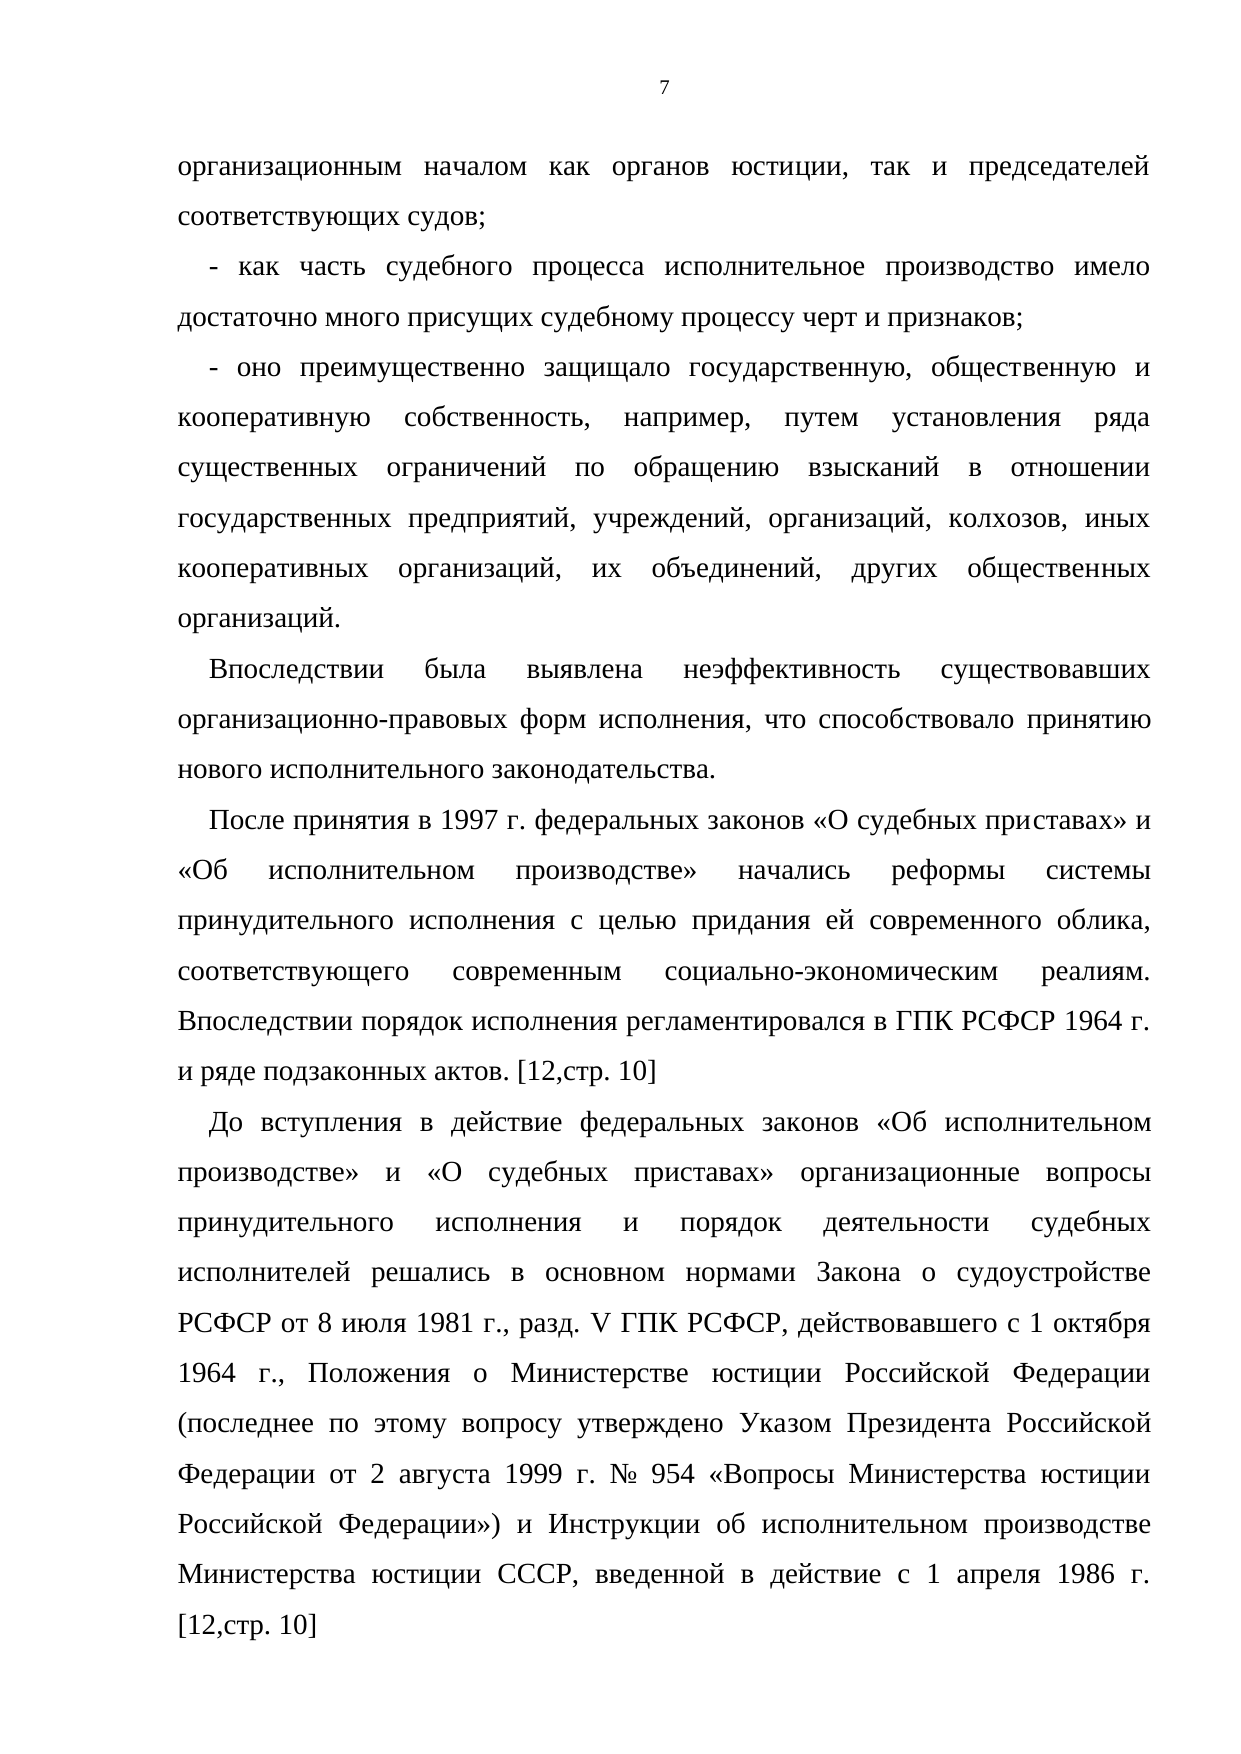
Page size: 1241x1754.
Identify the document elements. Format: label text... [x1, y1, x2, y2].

text После принятия в 1997 г. федеральных законов «О судебных приставах» и «Об исполнительном производстве» начались реформы системы принудительного исполнения с целью придания ей современного облика, соответствующего современным социально-экономическим реалиям. Впоследствии порядок исполнения регламентировался в ГПК РСФСР 1964 г. и ряде подзаконных актов. [12,стр. 10] [177, 802, 1151, 1087]
text До вступления в действие федеральных законов «Об исполнительном производстве» и «О судебных приставах» организационные вопросы принудительного исполнения и порядок деятельности судебных исполнителей решались в основном нормами Закона о судоустройстве РСФСР от 8 июля 1981 г., разд. V ГПК РСФСР, действовавшего с 1 октября 1964 г., Положения о Министерстве юстиции Российской Федерации (последнее по этому вопросу утверждено Указом Президента Российской Федерации от 2 августа 1999 г. № 954 «Вопросы Министерства юстиции Российской Федерации») и Инструкции об исполнительном производстве Министерства юстиции СССР, введенной в действие с 1 апреля 1986 г. [12,стр. 10] [177, 1104, 1152, 1640]
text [177, 148, 1150, 232]
text Впоследствии была выявлена неэффективность существовавших организационно-правовых форм исполнения, что способствовало принятию нового исполнительного законодательства. [177, 651, 1152, 785]
text - оно преимущественно защищало государственную, общественную и кооперативную собственность, например, путем установления ряда существенных ограничений по обращению взысканий в отношении государственных предприятий, учреждений, организаций, колхозов, иных кооперативных организаций, их объединений, других общественных организаций. [177, 349, 1150, 634]
text - как часть судебного процесса исполнительное производство имело достаточно много присущих судебному процессу черт и признаков; [177, 248, 1151, 332]
